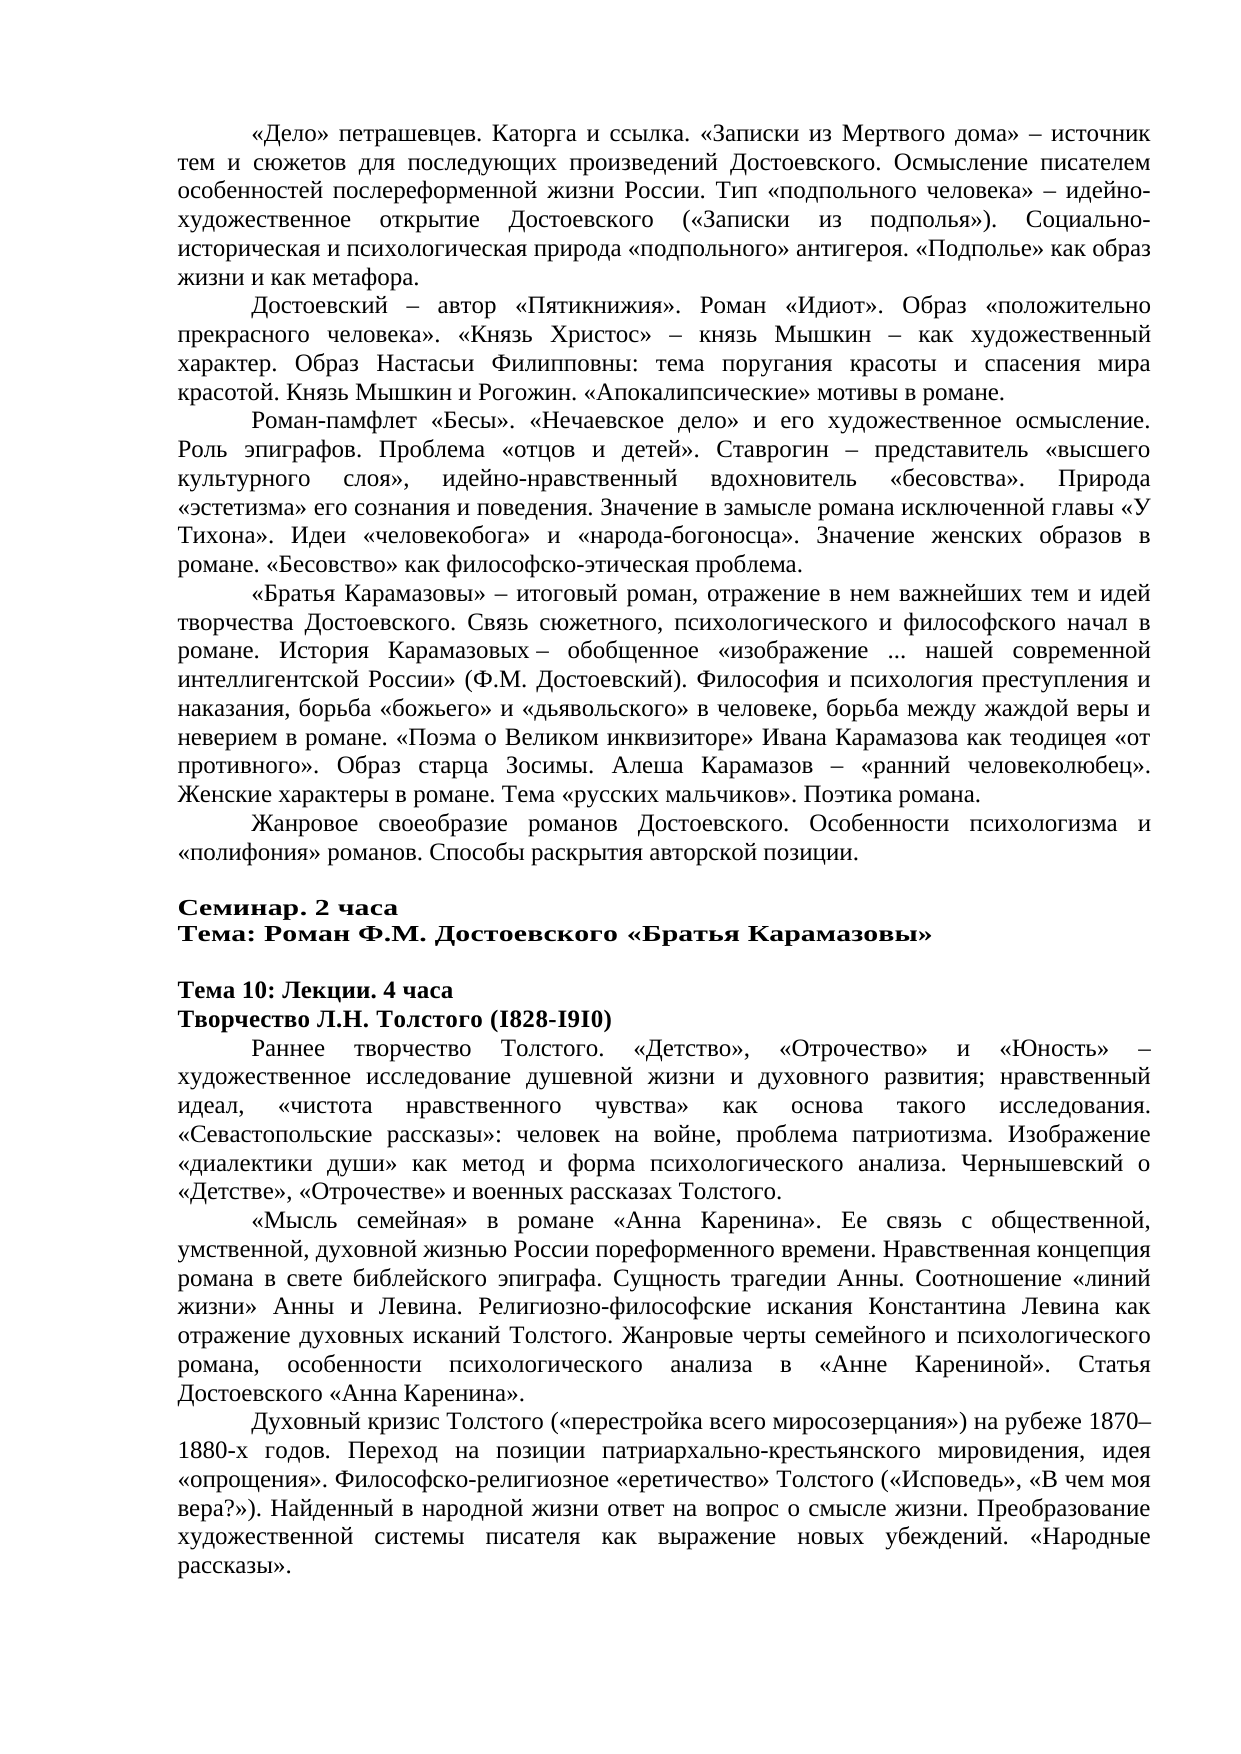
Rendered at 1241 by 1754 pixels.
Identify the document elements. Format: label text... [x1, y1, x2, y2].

text «Мысль семейная» в романе «Анна Каренина». Ее связь с общественной, умственной, духовной жизнью России пореформенного времени. Нравственная концепция романа в свете библейского эпиграфа. Сущность трагедии Анны. Соотношение «линий жизни» Анны и Левина. Религиозно-философские искания Константина Левина как отражение духовных исканий Толстого. Жанровые черты семейного и психологического романа, особенности психологического анализа в «Анне Карениной». Статья Достоевского «Анна Каренина». [177, 1205, 1152, 1406]
text «Братья Карамазовы» – итоговый роман, отражение в нем важнейших тем и идей творчества Достоевского. Связь сюжетного, психологического и философского начал в романе. История Карамазовых – обобщенное «изображение ... нашей современной интеллигентской России» (Ф.М. Достоевский). Философия и психология преступления и наказания, борьба «божьего» и «дьявольского» в человеке, борьба между жаждой веры и неверием в романе. «Поэма о Великом инквизиторе» Ивана Карамазова как теодицея «от противного». Образ старца Зосимы. Алеша Карамазов – «ранний человеколюбец». Женские характеры в романе. Тема «русских мальчиков». Поэтика романа. [177, 578, 1152, 808]
text Достоевский – автор «Пятикнижия». Роман «Идиот». Образ «положительно прекрасного человека». «Князь Христос» – князь Мышкин – как художественный характер. Образ Настасьи Филипповны: тема поругания красоты и спасения мира красотой. Князь Мышкин и Рогожин. «Апокалипсические» мотивы в романе. [177, 291, 1152, 406]
text Тема: Роман Ф.М. Достоевского «Братья Карамазовы» [177, 920, 1152, 946]
text Духовный кризис Толстого («перестройка всего миросозерцания») на рубеже 1870–1880-х годов. Переход на позиции патриархально-крестьянского мировидения, идея «опрощения». Философско-религиозное «еретичество» Толстого («Исповедь», «В чем моя вера?»). Найденный в народной жизни ответ на вопрос о смысле жизни. Преобразование художественной системы писателя как выражение новых убеждений. «Народные рассказы». [177, 1406, 1152, 1579]
text Раннее творчество Толстого. «Детство», «Отрочество» и «Юность» – художественное исследование душевной жизни и духовного развития; нравственный идеал, «чистота нравственного чувства» как основа такого исследования. «Севастопольские рассказы»: человек на войне, проблема патриотизма. Изображение «диалектики души» как метод и форма психологического анализа. Чернышевский о «Детстве», «Отрочестве» и военных рассказах Толстого. [177, 1033, 1152, 1205]
text Роман-памфлет «Бесы». «Нечаевское дело» и его художественное осмысление. Роль эпиграфов. Проблема «отцов и детей». Ставрогин – представитель «высшего культурного слоя», идейно-нравственный вдохновитель «бесовства». Природа «эстетизма» его сознания и поведения. Значение в замысле романа исключенной главы «У Тихона». Идеи «человекобога» и «народа-богоносца». Значение женских образов в романе. «Бесовство» как философско-этическая проблема. [177, 406, 1152, 578]
text Семинар. 2 часа [177, 894, 1152, 920]
text Тема 10: Лекции. 4 часа [177, 975, 1152, 1004]
text Творчество Л.Н. Толстого (I828-I9I0) [177, 1004, 1152, 1033]
text «Дело» петрашевцев. Каторга и ссылка. «Записки из Мертвого дома» – источник тем и сюжетов для последующих произведений Достоевского. Осмысление писателем особенностей послереформенной жизни России. Тип «подпольного человека» – идейно-художественное открытие Достоевского («Записки из подполья»). Социально-историческая и психологическая природа «подпольного» антигероя. «Подполье» как образ жизни и как метафора. [177, 118, 1152, 291]
text Жанровое своеобразие романов Достоевского. Особенности психологизма и «полифония» романов. Способы раскрытия авторской позиции. [177, 808, 1152, 866]
